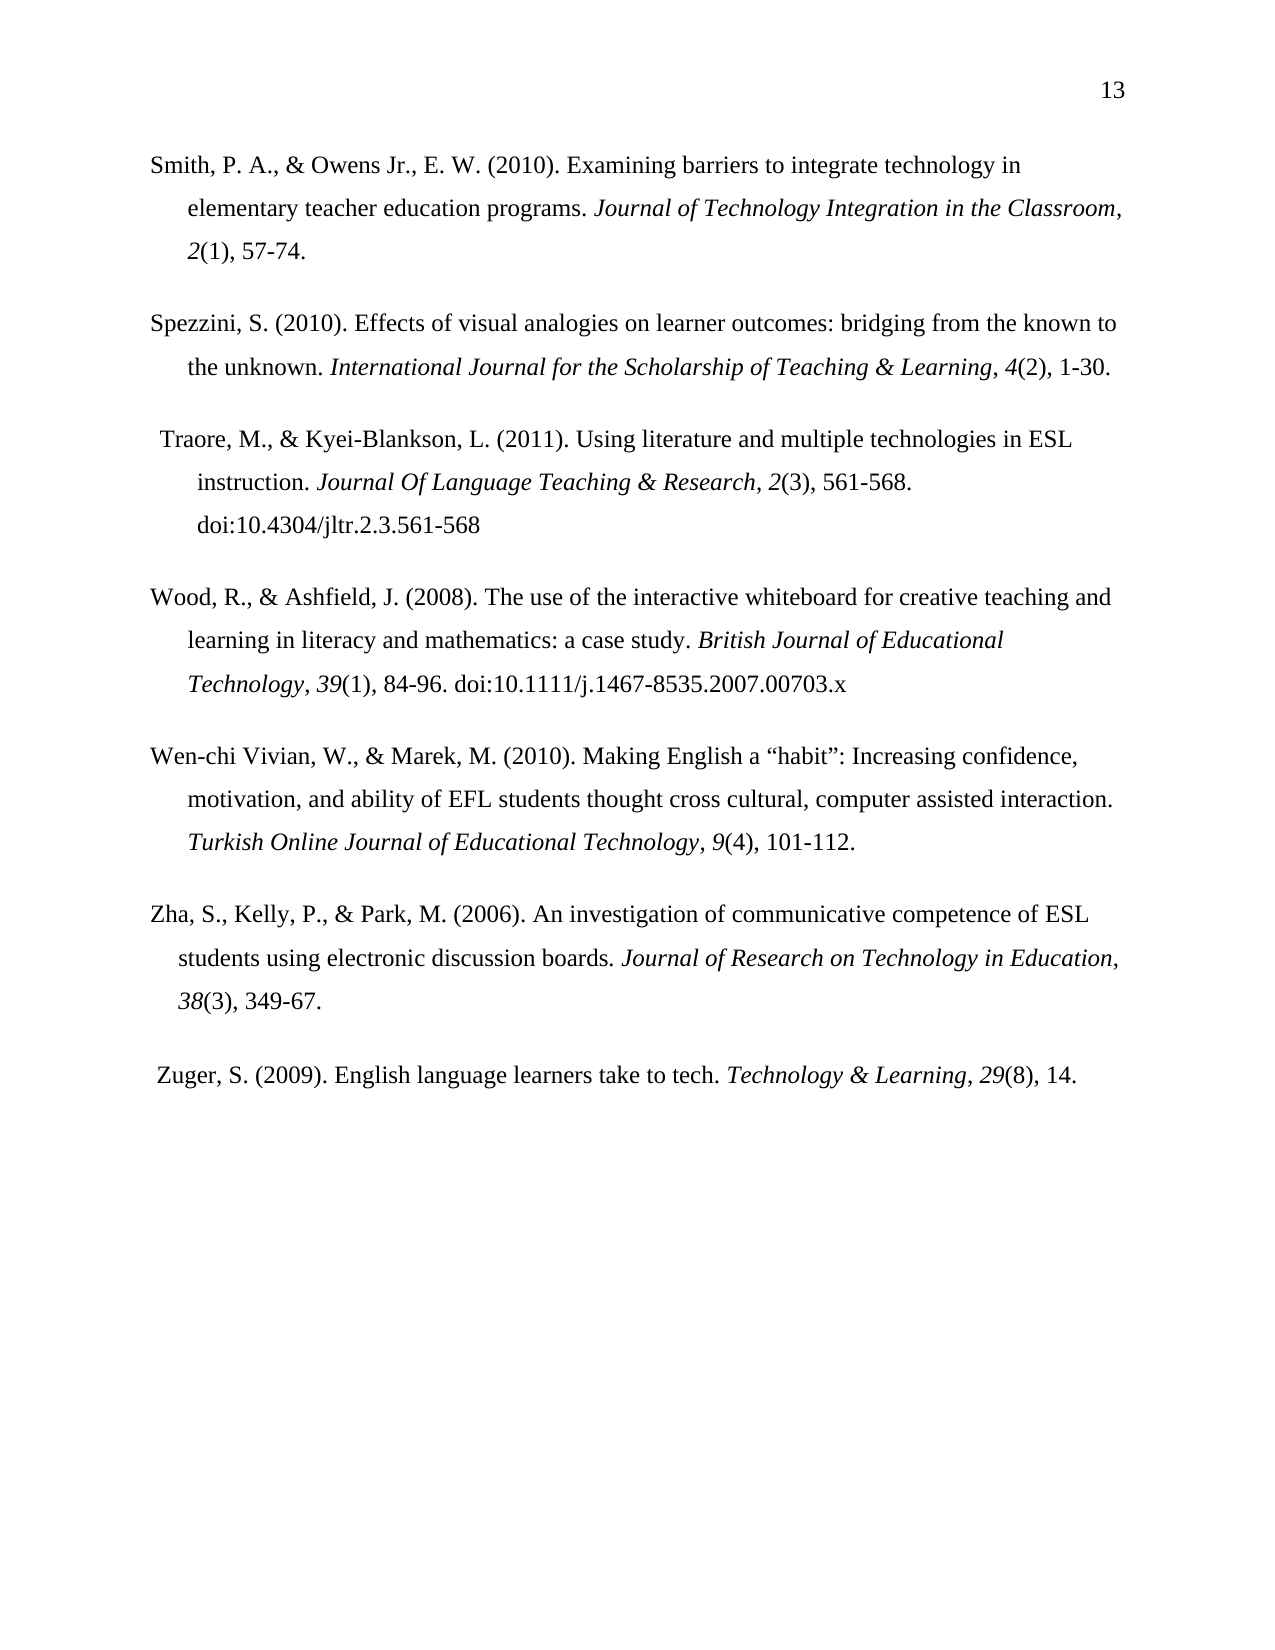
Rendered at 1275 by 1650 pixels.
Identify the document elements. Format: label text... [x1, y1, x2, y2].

text Zha, S., Kelly, P., & Park, M. (2006). An investigation of communicative competence of ESL students using electronic discussion boards. Journal of Research on Technology in Education, 38(3), 349-67. [150, 899, 1125, 1014]
table_header [155, 1058, 1120, 1104]
text Wood, R., & Ashfield, J. (2008). The use of the interactive whiteboard for creative teaching and learning in literacy and mathematics: a case study. British Journal of Educational Technology, 39(1), 84-96. doi:10.1111/j.1467-8535.2007.00703.x [150, 582, 1125, 697]
text Wen-chi Vivian, W., & Marek, M. (2010). Making English a “habit”: Increasing confidence, motivation, and ability of EFL students thought cross cultural, computer assisted interaction. Turkish Online Journal of Educational Technology, 9(4), 101-112. [150, 741, 1125, 856]
text Spezzini, S. (2010). Effects of visual analogies on learner outcomes: bridging from the known to the unknown. International Journal for the Scholarship of Teaching & Learning, 4(2), 1-30. [150, 308, 1125, 380]
text Traore, M., & Kyei-Blankson, L. (2011). Using literature and multiple technologies in ESL instruction. Journal Of Language Teaching & Research, 2(3), 561-568. doi:10.4304/jltr.2.3.561-568 [159, 424, 1125, 539]
text Smith, P. A., & Owens Jr., E. W. (2010). Examining barriers to integrate technology in elementary teacher education programs. Journal of Technology Integration in the Classroom, 2(1), 57-74. [150, 150, 1125, 265]
